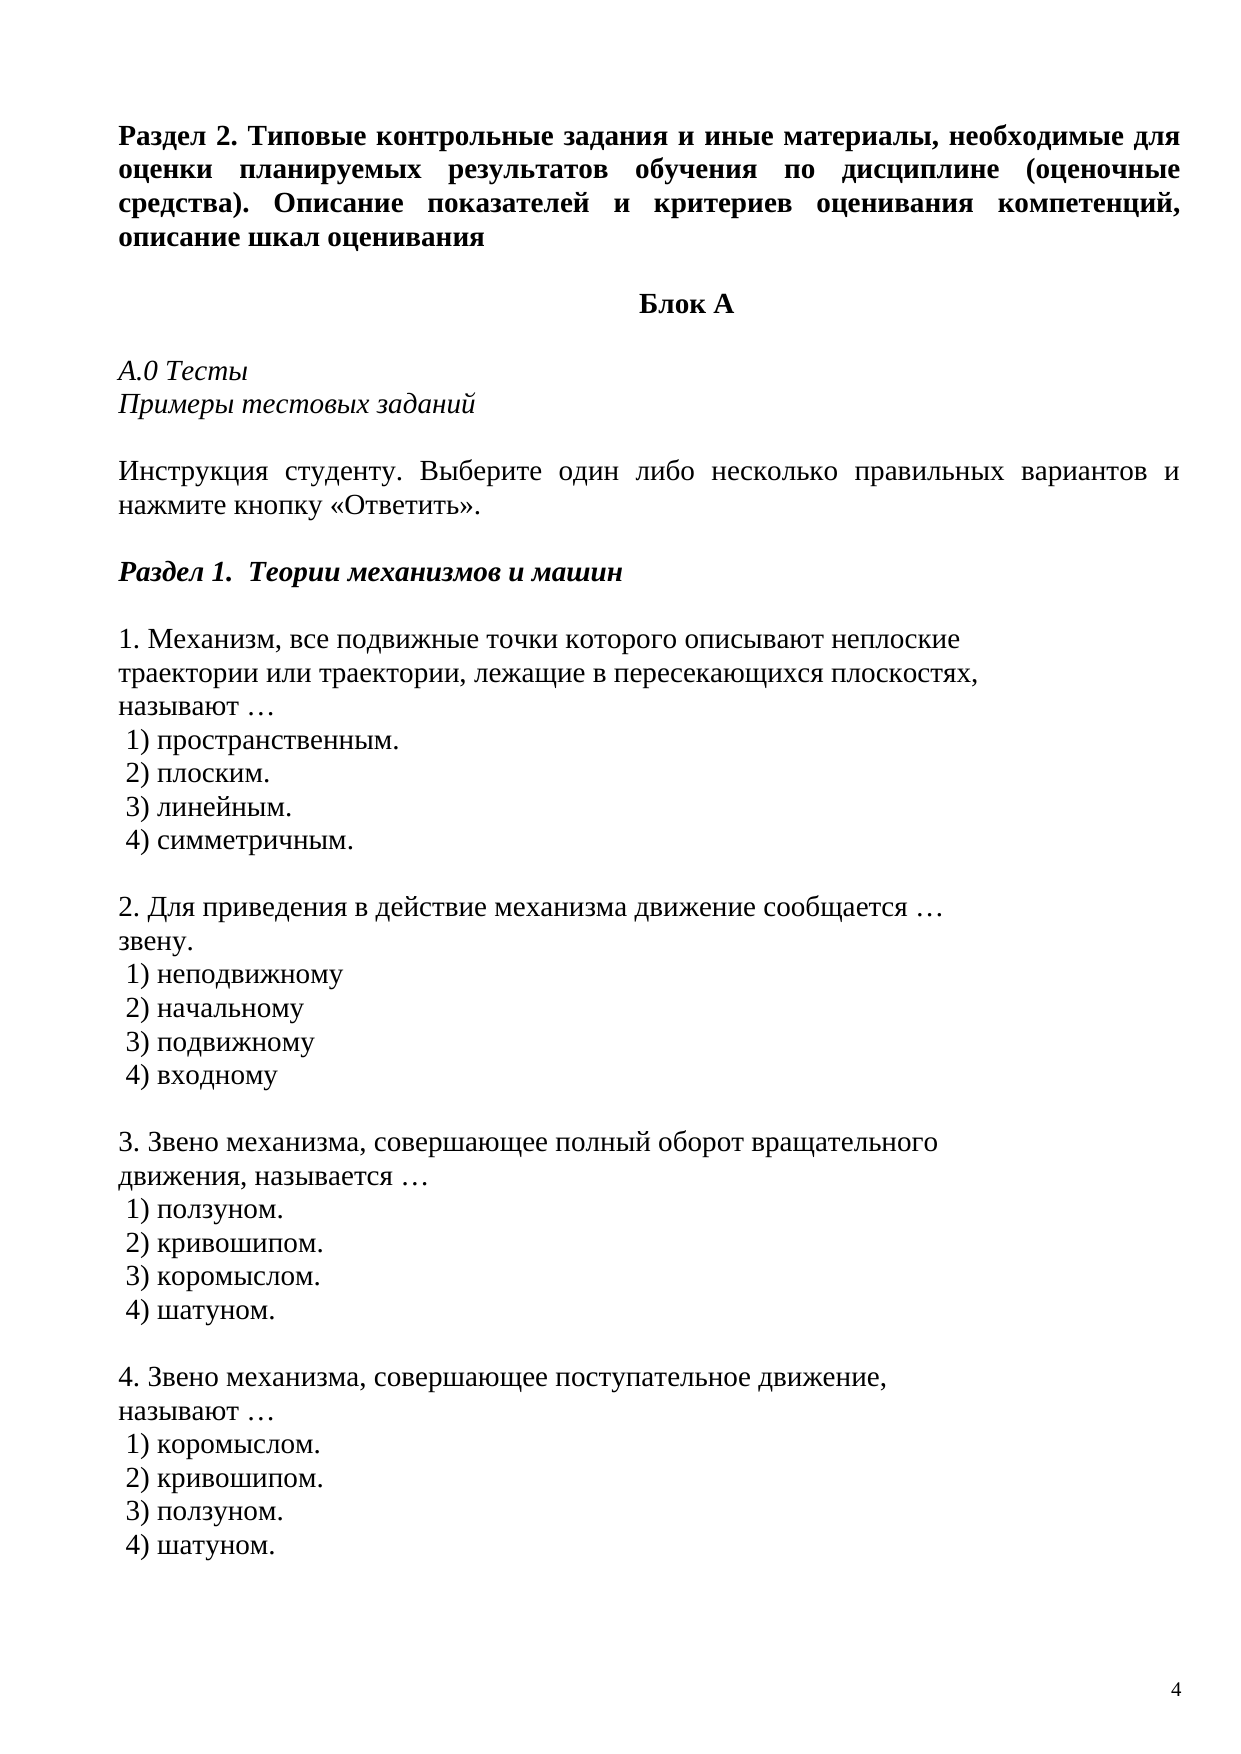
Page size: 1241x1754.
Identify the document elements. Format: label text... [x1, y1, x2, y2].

text траектории или траектории, лежащие в пересекающихся плоскостях, [118, 655, 1181, 688]
text называют … [118, 688, 1181, 722]
text Раздел 2. Типовые контрольные задания и иные материалы, необходимые для оценки планируемых результатов обучения по дисциплине (оценочные средства). Описание показателей и критериев оценивания компетенций, описание шкал оценивания [118, 118, 1181, 252]
text 3) коромыслом. [118, 1258, 1181, 1292]
text 3) линейным. [118, 789, 1181, 822]
text Блок А [118, 286, 1181, 319]
text 3) ползуном. [118, 1493, 1181, 1527]
text 2) начальному [118, 990, 1181, 1024]
text 1. Механизм, все подвижные точки которого описывают неплоские [118, 621, 1181, 655]
text 2) кривошипом. [118, 1460, 1181, 1493]
text 2) плоским. [118, 755, 1181, 789]
text 1) коромыслом. [118, 1426, 1181, 1460]
text движения, называется … [118, 1158, 1181, 1191]
text 3) подвижному [118, 1024, 1181, 1057]
text Раздел 1. Теории механизмов и машин [118, 554, 1181, 588]
text 1) ползуном. [118, 1191, 1181, 1225]
text 2) кривошипом. [118, 1225, 1181, 1258]
text 4) шатуном. [118, 1292, 1181, 1326]
text называют … [118, 1393, 1181, 1426]
text 3. Звено механизма, совершающее полный оборот вращательного [118, 1124, 1181, 1158]
text 1) пространственным. [118, 722, 1181, 755]
text А.0 Тесты [118, 353, 1181, 386]
text Инструкция студенту. Выберите один либо несколько правильных вариантов и нажмите кнопку «Ответить». [118, 453, 1181, 521]
text 4. Звено механизма, совершающее поступательное движение, [118, 1359, 1181, 1393]
text 4) шатуном. [118, 1527, 1181, 1560]
text 1) неподвижному [118, 957, 1181, 990]
text 4) входному [118, 1057, 1181, 1091]
text 2. Для приведения в действие механизма движение сообщается … [118, 889, 1181, 923]
text 4) симметричным. [118, 822, 1181, 856]
text Примеры тестовых заданий [118, 386, 1181, 420]
text звену. [118, 923, 1181, 957]
